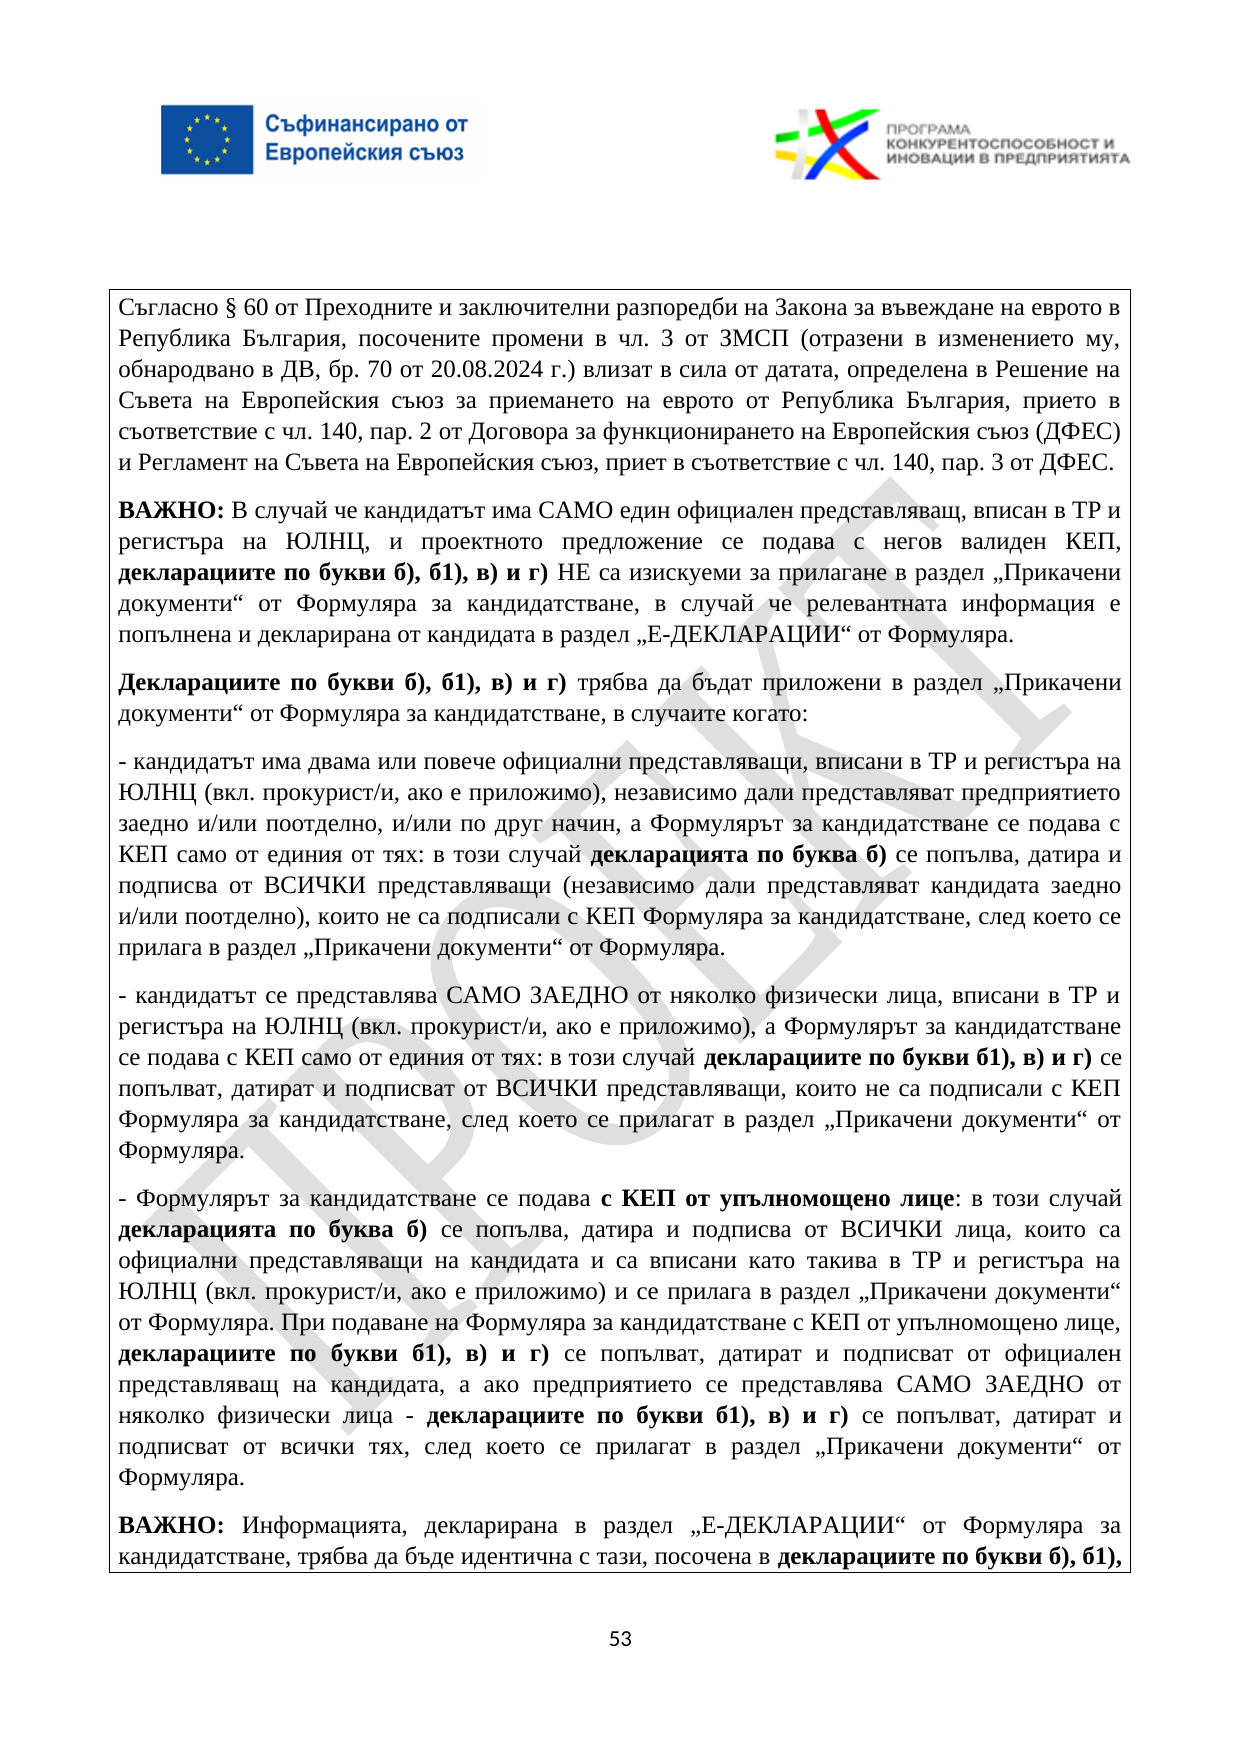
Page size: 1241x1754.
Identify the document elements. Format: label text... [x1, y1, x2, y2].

text - Формулярът за кандидатстване се подава с КЕП от упълномощено лице: в този случай декларацията по буква б) се попълва, датира и подписва от ВСИЧКИ лица, които са официални представляващи на кандидата и са вписани като такива в ТР и регистъра на ЮЛНЦ (вкл. прокурист/и, ако е приложимо) и се прилага в раздел „Прикачени документи“ от Формуляра. При подаване на Формуляра за кандидатстване с КЕП от упълномощено лице, декларациите по букви б1), в) и г) се попълват, датират и подписват от официален представляващ на кандидата, а ако предприятието се представлява САМО ЗАЕДНО от няколко физически лица - декларациите по букви б1), в) и г) се попълват, датират и подписват от всички тях, след което се прилагат в раздел „Прикачени документи“ от Формуляра. [110, 1179, 1130, 1491]
text ВАЖНО: В случай че кандидатът има САМО един официален представляващ, вписан в ТР и регистъра на ЮЛНЦ, и проектното предложение се подава с негов валиден КЕП, декларациите по букви б), б1), в) и г) НЕ са изискуеми за прилагане в раздел „Прикачени документи“ от Формуляра за кандидатстване, в случай че релевантната информация е попълнена и декларирана от кандидата в раздел „E-ДЕКЛАРАЦИИ“ от Формуляра. [110, 492, 1130, 648]
text Декларациите по букви б), б1), в) и г) трябва да бъдат приложени в раздел „Прикачени документи“ от Формуляра за кандидатстване, в случаите когато: [110, 664, 1130, 727]
picture [157, 101, 488, 179]
text Съгласно § 60 от Преходните и заключителни разпоредби на Закона за въвеждане на еврото в Република България, посочените промени в чл. 3 от ЗМСП (отразени в изменението му, обнародвано в ДВ, бр. 70 от 20.08.2024 г.) влизат в сила от датата, определена в Решение на Съвета на Европейския съюз за приемането на еврото от Република България, прието в съответствие с чл. 140, пар. 2 от Договора за функционирането на Европейския съюз (ДФЕС) и Регламент на Съвета на Европейския съюз, приет в съответствие с чл. 140, пар. 3 от ДФЕС. [110, 290, 1130, 476]
text - кандидатът се представлява САМО ЗАЕДНО от няколко физически лица, вписани в ТР и регистъра на ЮЛНЦ (вкл. прокурист/и, ако е приложимо), а Формулярът за кандидатстване се подава с КЕП само от единия от тях: в този случай декларациите по букви б1), в) и г) се попълват, датират и подписват от ВСИЧКИ представляващи, които не са подписали с КЕП Формуляра за кандидатстване, след което се прилагат в раздел „Прикачени документи“ от Формуляра. [110, 977, 1130, 1164]
text - кандидатът има двама или повече официални представляващи, вписани в ТР и регистъра на ЮЛНЦ (вкл. прокурист/и, ако е приложимо), независимо дали представляват предприятието заедно и/или поотделно, и/или по друг начин, а Формулярът за кандидатстване се подава с КЕП само от единия от тях: в този случай декларацията по буква б) се попълва, датира и подписва от ВСИЧКИ представляващи (независимо дали представляват кандидата заедно и/или поотделно), които не са подписали с КЕП Формуляра за кандидатстване, след което се прилага в раздел „Прикачени документи“ от Формуляра. [110, 743, 1130, 961]
picture [773, 101, 1134, 189]
